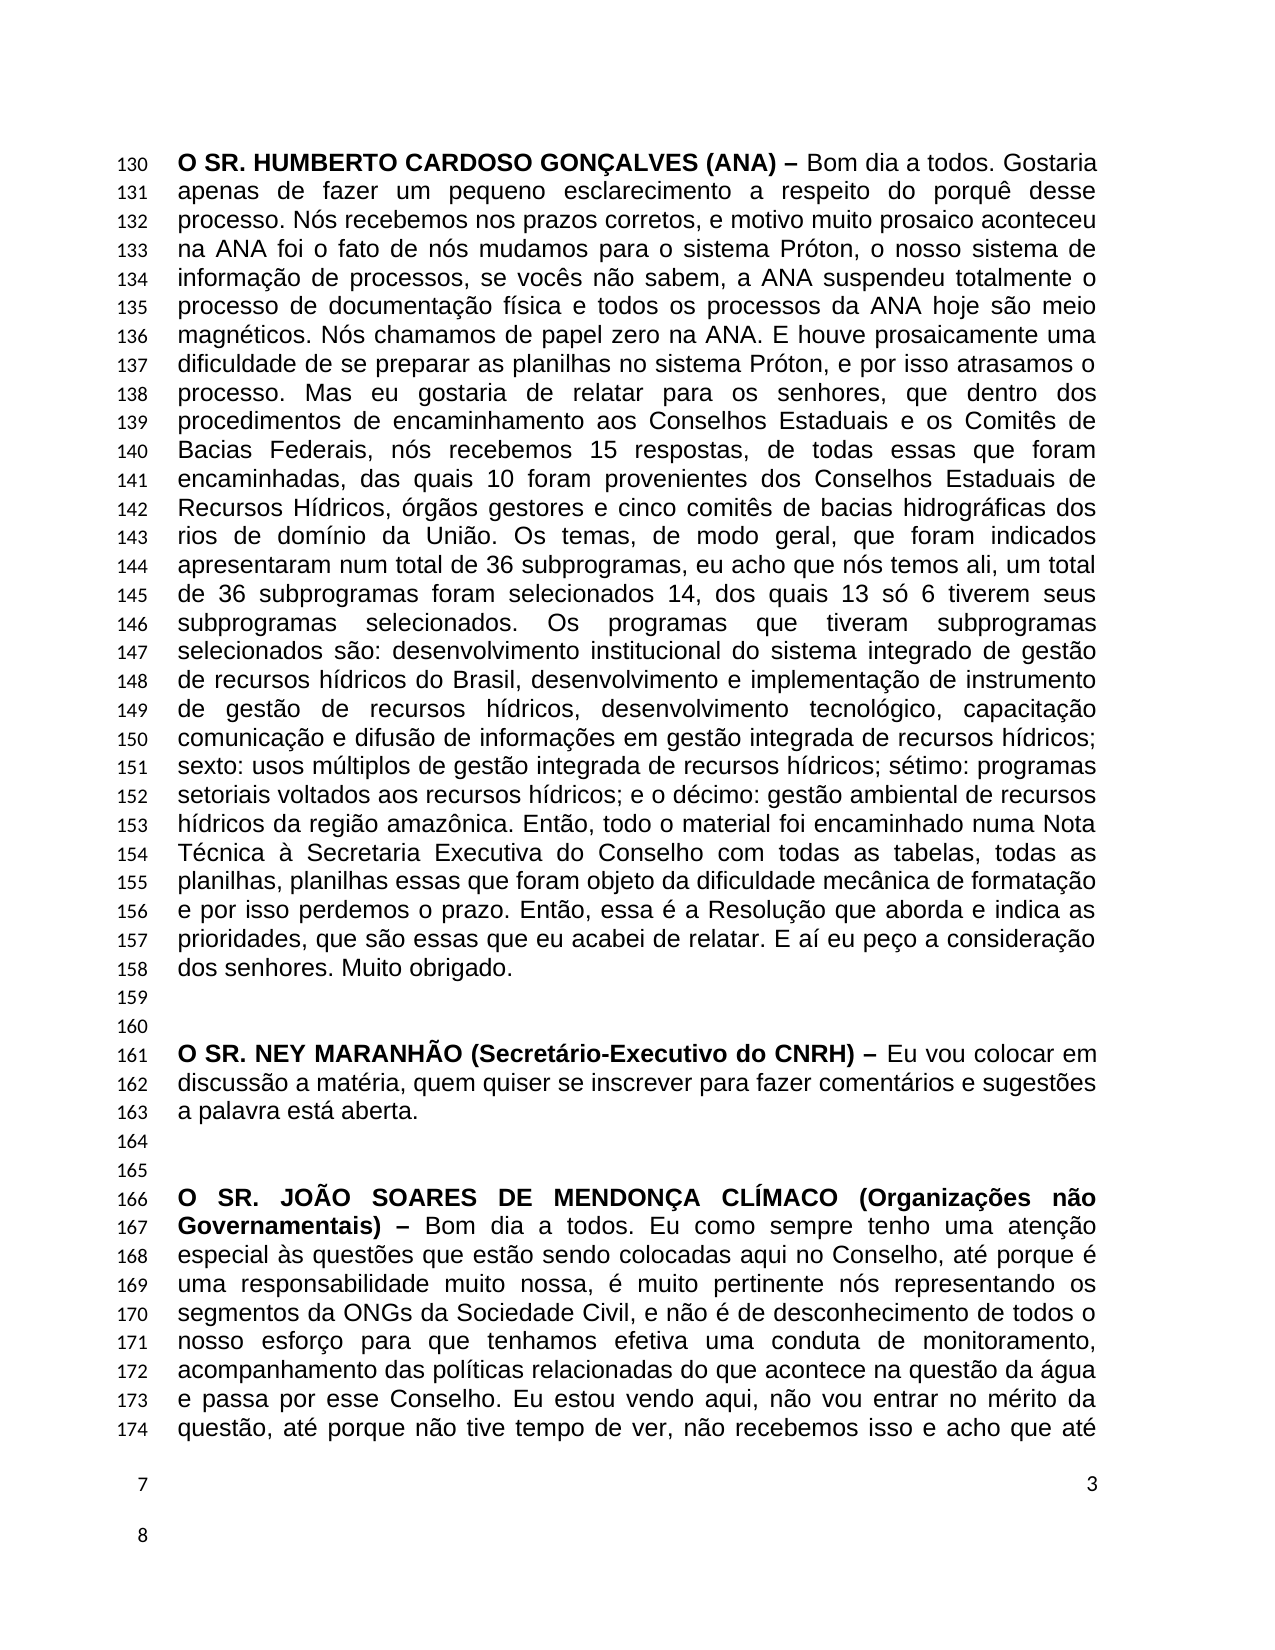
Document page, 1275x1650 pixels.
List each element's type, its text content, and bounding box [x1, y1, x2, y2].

text O SR. HUMBERTO CARDOSO GONÇALVES (ANA) – Bom dia a todos. Gostaria apenas de fazer um pequeno esclarecimento a respeito do porquê desse processo. Nós recebemos nos prazos corretos, e motivo muito prosaico aconteceu na ANA foi o fato de nós mudamos para o sistema Próton, o nosso sistema de informação de processos, se vocês não sabem, a ANA suspendeu totalmente o processo de documentação física e todos os processos da ANA hoje são meio magnéticos. Nós chamamos de papel zero na ANA. E houve prosaicamente uma dificuldade de se preparar as planilhas no sistema Próton, e por isso atrasamos o processo. Mas eu gostaria de relatar para os senhores, que dentro dos procedimentos de encaminhamento aos Conselhos Estaduais e os Comitês de Bacias Federais, nós recebemos 15 respostas, de todas essas que foram encaminhadas, das quais 10 foram provenientes dos Conselhos Estaduais de Recursos Hídricos, órgãos gestores e cinco comitês de bacias hidrográficas dos rios de domínio da União. Os temas, de modo geral, que foram indicados apresentaram num total de 36 subprogramas, eu acho que nós temos ali, um total de 36 subprogramas foram selecionados 14, dos quais 13 só 6 tiverem seus subprogramas selecionados. Os programas que tiveram subprogramas selecionados são: desenvolvimento institucional do sistema integrado de gestão de recursos hídricos do Brasil, desenvolvimento e implementação de instrumento de gestão de recursos hídricos, desenvolvimento tecnológico, capacitação comunicação e difusão de informações em gestão integrada de recursos hídricos; sexto: usos múltiplos de gestão integrada de recursos hídricos; sétimo: programas setoriais voltados aos recursos hídricos; e o décimo: gestão ambiental de recursos hídricos da região amazônica. Então, todo o material foi encaminhado numa Nota Técnica à Secretaria Executiva do Conselho com todas as tabelas, todas as planilhas, planilhas essas que foram objeto da dificuldade mecânica de formatação e por isso perdemos o prazo. Então, essa é a Resolução que aborda e indica as prioridades, que são essas que eu acabei de relatar. E aí eu peço a consideração dos senhores. Muito obrigado. [177, 148, 1098, 981]
text O SR. NEY MARANHÃO (Secretário-Executivo do CNRH) – Eu vou colocar em discussão a matéria, quem quiser se inscrever para fazer comentários e sugestões a palavra está aberta. [177, 1039, 1098, 1125]
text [177, 1183, 1098, 1441]
